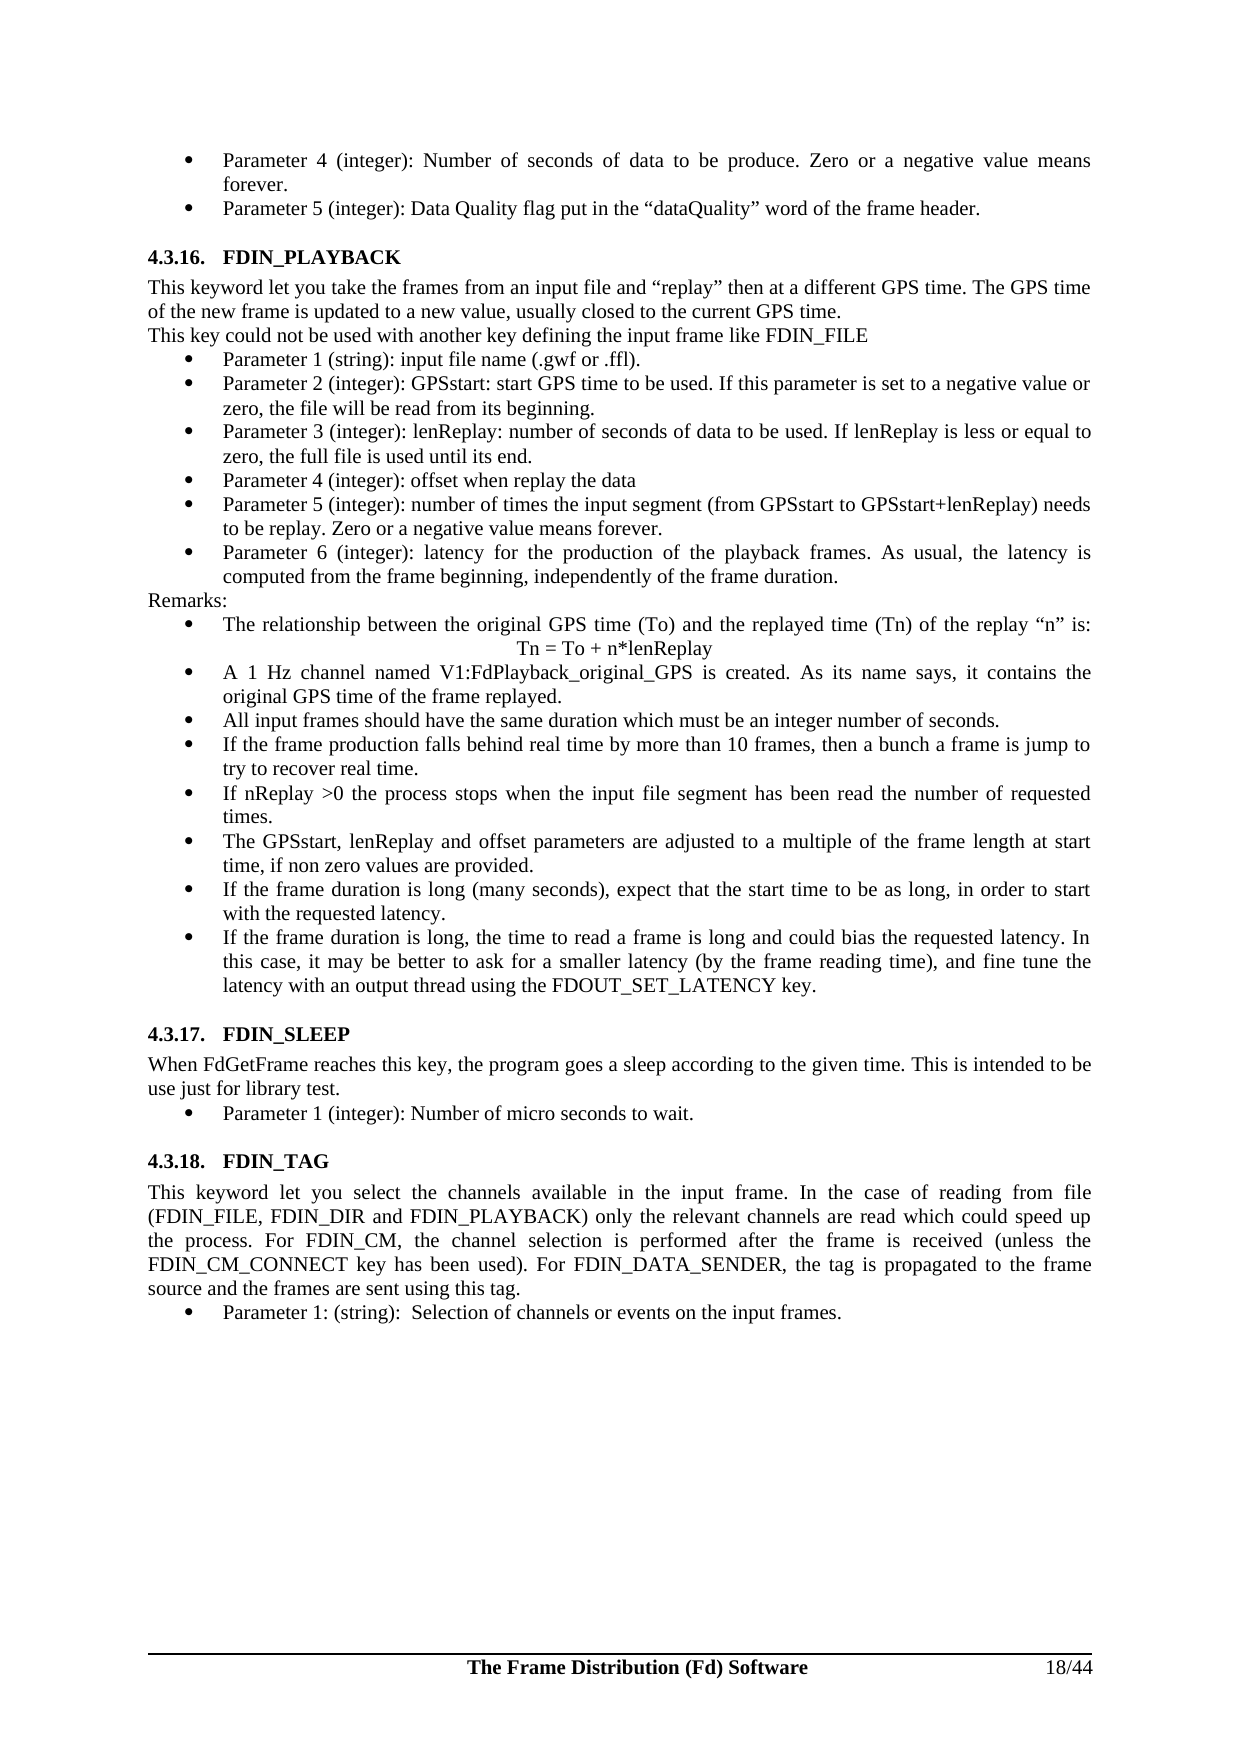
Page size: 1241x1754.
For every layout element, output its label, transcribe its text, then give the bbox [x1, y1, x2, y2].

list Parameter 1: (string): Selection of channels or events on the input frames. [185, 1300, 1093, 1324]
text When FdGetFrame reaches this key, the program goes a sleep according to the given time. This is intended to be use just for library test. [148, 1052, 1093, 1100]
list Parameter 4 (integer): Number of seconds of data to be produce. Zero or a negative value means forever. [185, 148, 1093, 196]
list A 1 Hz channel named V1:FdPlayback_original_GPS is created. As its name says, it contains the original GPS time of the frame replayed. [185, 660, 1093, 708]
list If the frame production falls behind real time by more than 10 frames, then a bunch a frame is jump to try to recover real time. [185, 732, 1093, 780]
list If the frame duration is long (many seconds), expect that the start time to be as long, in order to start with the requested latency. [185, 877, 1093, 925]
subtitle FDIN_PLAYBACK [148, 245, 1093, 269]
text This key could not be used with another key defining the input frame like FDIN_FILE [148, 323, 1093, 347]
list Parameter 4 (integer): offset when replay the data [185, 468, 1093, 492]
text This keyword let you take the frames from an input file and “replay” then at a different GPS time. The GPS time of the new frame is updated to a new value, usually closed to the current GPS time. [148, 275, 1093, 323]
subtitle FDIN_TAG [148, 1149, 1093, 1173]
list Parameter 5 (integer): Data Quality flag put in the “dataQuality” word of the frame header. [185, 196, 1093, 220]
list Parameter 3 (integer): lenReplay: number of seconds of data to be used. If lenReplay is less or equal to zero, the full file is used until its end. [185, 419, 1093, 468]
subtitle FDIN_SLEEP [148, 1022, 1093, 1046]
list All input frames should have the same duration which must be an integer number of seconds. [185, 708, 1093, 732]
list Parameter 6 (integer): latency for the production of the playback frames. As usual, the latency is computed from the frame beginning, independently of the frame duration. [185, 540, 1093, 588]
text Remarks: [148, 588, 1093, 612]
list Parameter 2 (integer): GPSstart: start GPS time to be used. If this parameter is set to a negative value or zero, the file will be read from its beginning. [185, 371, 1093, 419]
list If the frame duration is long, the time to read a frame is long and could bias the requested latency. In this case, it may be better to ask for a smaller latency (by the frame reading time), and fine tune the latency with an output thread using the FDOUT_SET_LATENCY key. [185, 925, 1093, 997]
list Parameter 5 (integer): number of times the input segment (from GPSstart to GPSstart+lenReplay) needs to be replay. Zero or a negative value means forever. [185, 492, 1093, 540]
list The relationship between the original GPS time (To) and the replayed time (Tn) of the replay “n” is: Tn = To + n*lenReplay [185, 612, 1093, 660]
list If nReplay >0 the process stops when the input file segment has been read the number of requested times. [185, 780, 1093, 828]
list Parameter 1 (string): input file name (.gwf or .ffl). [185, 347, 1093, 371]
list Parameter 1 (integer): Number of micro seconds to wait. [185, 1100, 1093, 1124]
text This keyword let you select the channels available in the input frame. In the case of reading from file (FDIN_FILE, FDIN_DIR and FDIN_PLAYBACK) only the relevant channels are read which could speed up the process. For FDIN_CM, the channel selection is performed after the frame is received (unless the FDIN_CM_CONNECT key has been used). For FDIN_DATA_SENDER, the tag is propagated to the frame source and the frames are sent using this tag. [148, 1180, 1093, 1300]
list The GPSstart, lenReplay and offset parameters are adjusted to a multiple of the frame length at start time, if non zero values are provided. [185, 828, 1093, 877]
